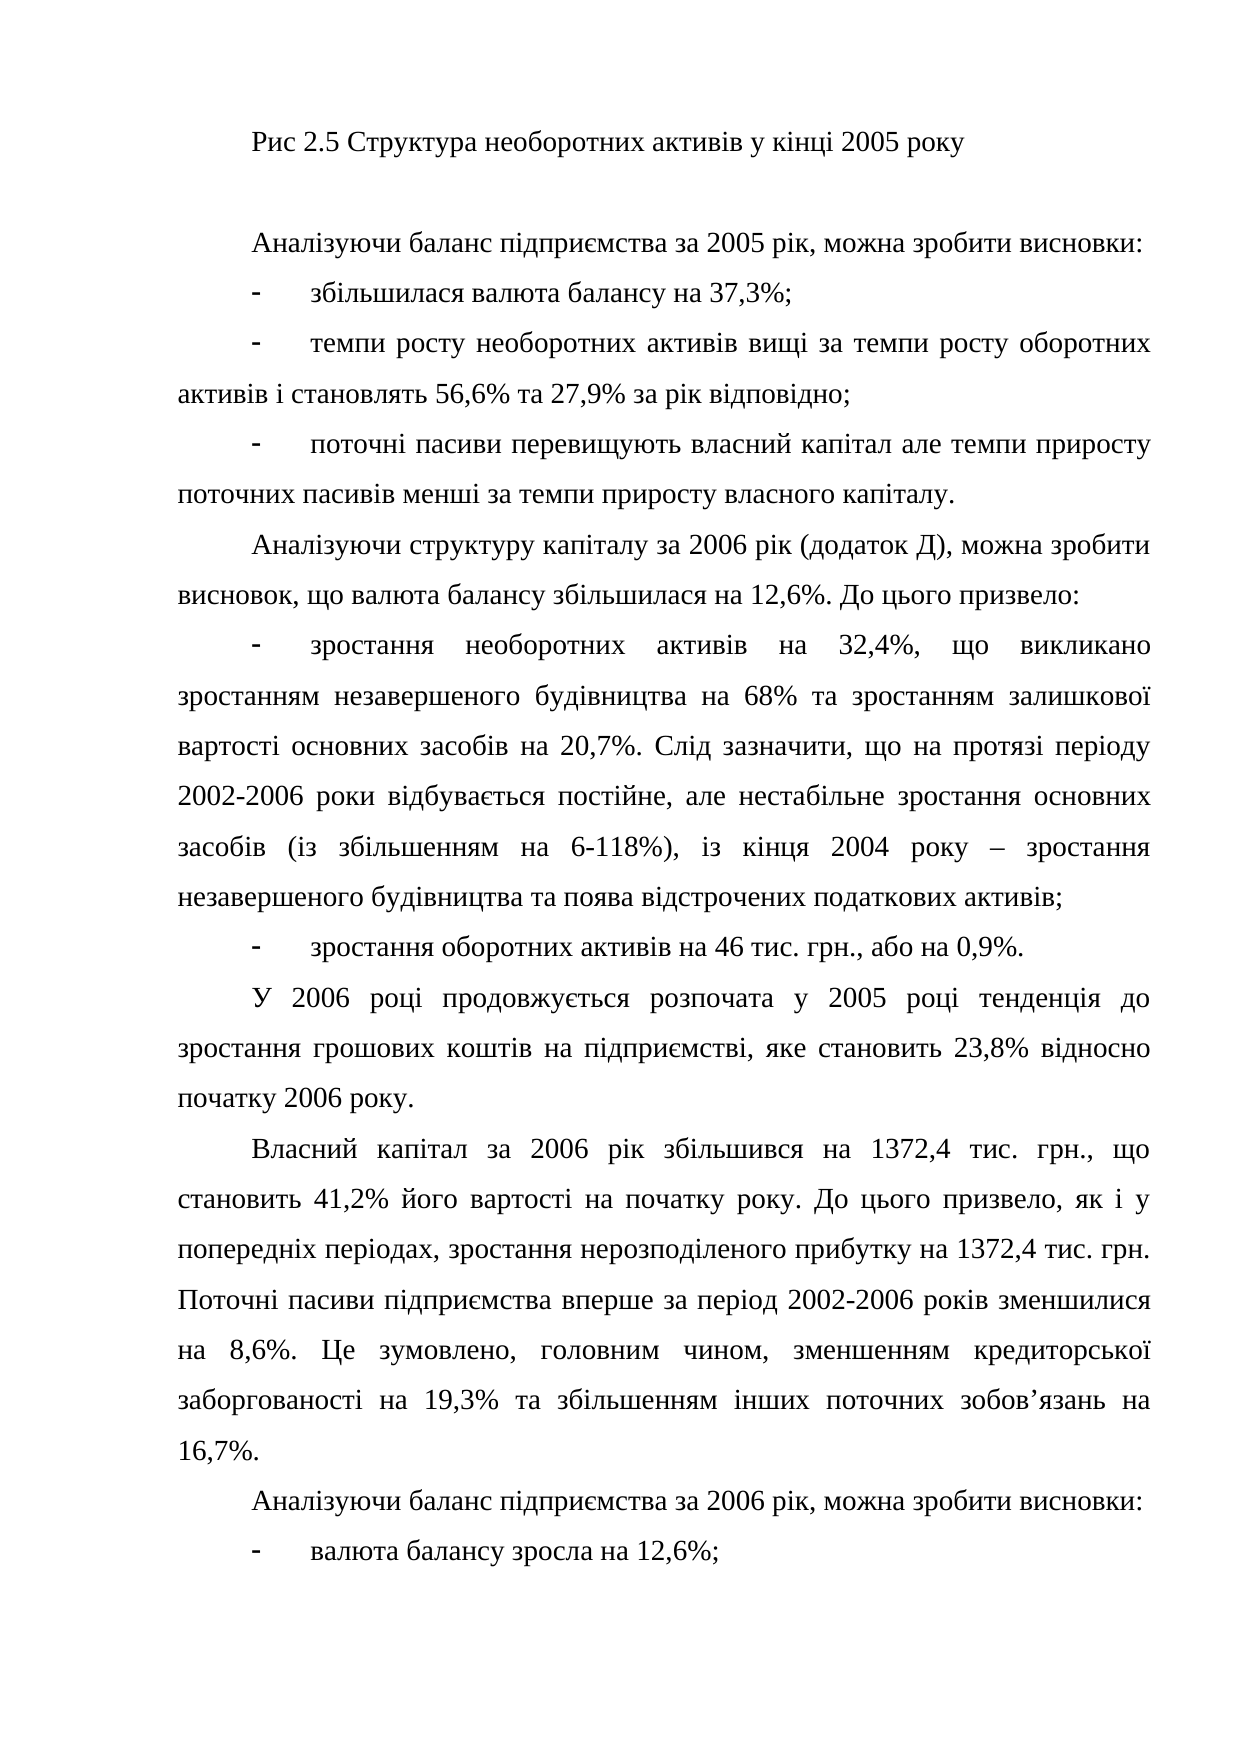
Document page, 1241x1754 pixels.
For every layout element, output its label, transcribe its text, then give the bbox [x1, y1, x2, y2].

list поточні пасиви перевищують власний капітал але темпи приросту поточних пасивів менші за темпи приросту власного капіталу. [177, 426, 1152, 510]
list збільшилася валюта балансу на 37,3%; [177, 275, 1152, 309]
text Аналізуючи баланс підприємства за 2005 рік, можна зробити висновки: [177, 225, 1152, 258]
text Власний капітал за 2006 рік збільшився на 1372,4 тис. грн., що становить 41,2% його вартості на початку року. До цього призвело, як і у попередніх періодах, зростання нерозподіленого прибутку на 1372,4 тис. грн. Поточні пасиви підприємства вперше за період 2002-2006 років зменшилися на 8,6%. Це зумовлено, головним чином, зменшенням кредиторської заборгованості на 19,3% та збільшенням інших поточних зобов’язань на 16,7%. [177, 1131, 1152, 1466]
text У 2006 році продовжується розпочата у 2005 році тенденція до зростання грошових коштів на підприємстві, яке становить 23,8% відносно початку 2006 року. [177, 980, 1152, 1114]
list зростання оборотних активів на 46 тис. грн., або на 0,9%. [177, 929, 1152, 963]
text Аналізуючи баланс підприємства за 2006 рік, можна зробити висновки: [177, 1483, 1152, 1517]
text Аналізуючи структуру капіталу за 2006 рік (додаток Д), можна зробити висновок, що валюта балансу збільшилася на 12,6%. До цього призвело: [177, 527, 1152, 611]
text Рис 2.5 Структура необоротних активів у кінці 2005 року [177, 124, 1152, 158]
list темпи росту необоротних активів вищі за темпи росту оборотних активів і становлять 56,6% та 27,9% за рік відповідно; [177, 325, 1152, 409]
list зростання необоротних активів на 32,4%, що викликано зростанням незавершеного будівництва на 68% та зростанням залишкової вартості основних засобів на 20,7%. Слід зазначити, що на протязі періоду 2002-2006 роки відбувається постійне, але нестабільне зростання основних засобів (із збільшенням на 6-118%), із кінця 2004 року – зростання незавершеного будівництва та поява відстрочених податкових активів; [177, 627, 1152, 913]
list валюта балансу зросла на 12,6%; [177, 1533, 1152, 1567]
